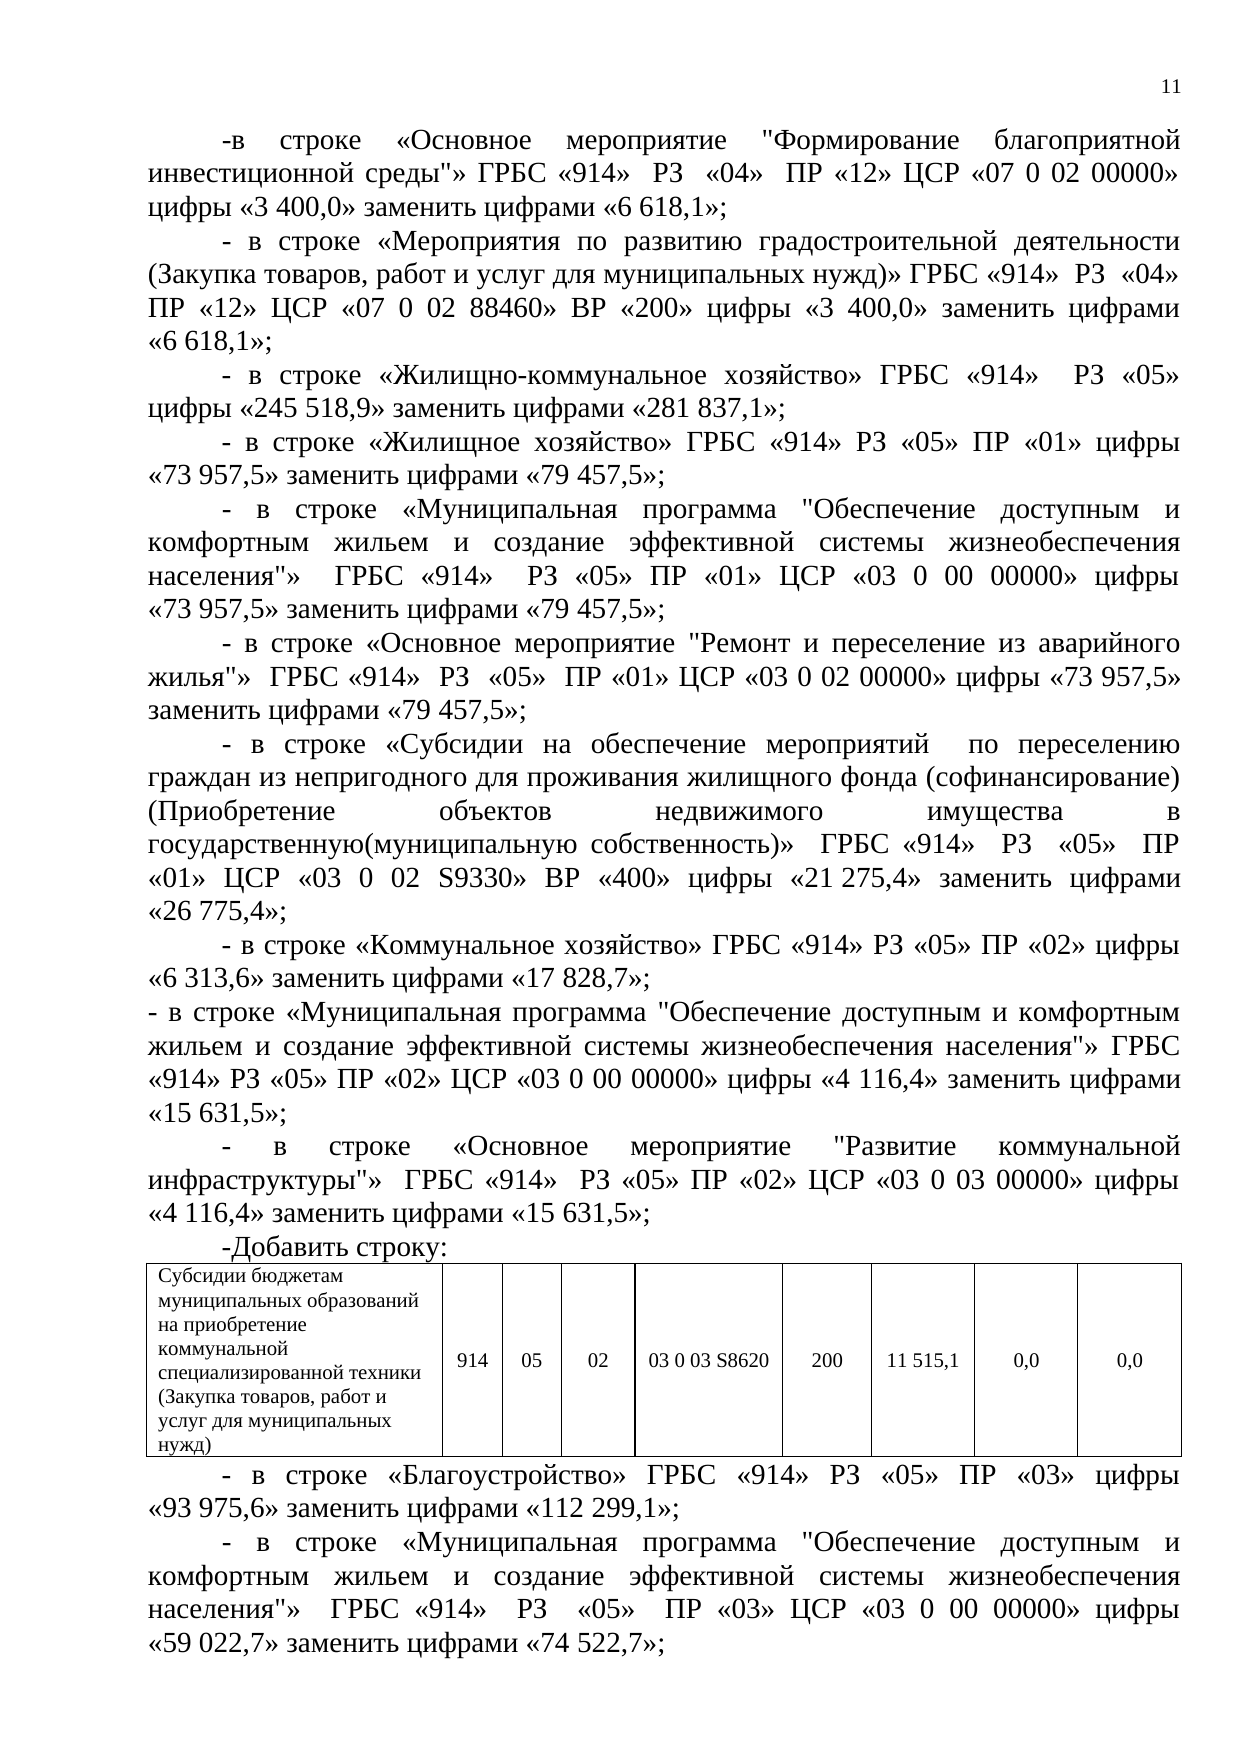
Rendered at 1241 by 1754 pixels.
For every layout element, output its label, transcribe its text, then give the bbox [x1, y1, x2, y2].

table_header 0,0 [1078, 1264, 1181, 1456]
text - в строке «Благоустройство» ГРБС «914» РЗ «05» ПР «03» цифры «93 975,6» заменить цифрами «112 299,1»; [148, 1457, 1181, 1524]
text - в строке «Субсидии на обеспечение мероприятий по переселению граждан из непригодного для проживания жилищного фонда (софинансирование) (Приобретение объектов недвижимого имущества в государственную(муниципальную собственность)» ГРБС «914» РЗ «05» ПР «01» ЦСР «03 0 02 S9330» ВР «400» цифры «21 275,4» заменить цифрами «26 775,4»; [148, 726, 1181, 927]
table_header 914 [443, 1264, 502, 1456]
text - в строке «Основное мероприятие "Ремонт и переселение из аварийного жилья"» ГРБС «914» РЗ «05» ПР «01» ЦСР «03 0 02 00000» цифры «73 957,5» заменить цифрами «79 457,5»; [148, 625, 1181, 726]
table_header 03 0 03 S8620 [636, 1264, 782, 1456]
table_header 0,0 [975, 1264, 1077, 1456]
text - в строке «Жилищно-коммунальное хозяйство» ГРБС «914» РЗ «05» цифры «245 518,9» заменить цифрами «281 837,1»; [148, 357, 1181, 424]
text - в строке «Муниципальная программа "Обеспечение доступным и комфортным жильем и создание эффективной системы жизнеобеспечения населения"» ГРБС «914» РЗ «05» ПР «02» ЦСР «03 0 00 00000» цифры «4 116,4» заменить цифрами «15 631,5»; [148, 994, 1181, 1128]
text - в строке «Муниципальная программа "Обеспечение доступным и комфортным жильем и создание эффективной системы жизнеобеспечения населения"» ГРБС «914» РЗ «05» ПР «01» ЦСР «03 0 00 00000» цифры «73 957,5» заменить цифрами «79 457,5»; [148, 491, 1181, 625]
table_header 05 [503, 1264, 561, 1456]
text - в строке «Мероприятия по развитию градостроительной деятельности (Закупка товаров, работ и услуг для муниципальных нужд)» ГРБС «914» РЗ «04» ПР «12» ЦСР «07 0 02 88460» ВР «200» цифры «3 400,0» заменить цифрами «6 618,1»; [148, 223, 1181, 357]
table_header Субсидии бюджетам муниципальных образований на приобретение коммунальной специализированной техники (Закупка товаров, работ и услуг для муниципальных нужд) [147, 1264, 442, 1456]
text - в строке «Основное мероприятие "Развитие коммунальной инфраструктуры"» ГРБС «914» РЗ «05» ПР «02» ЦСР «03 0 03 00000» цифры «4 116,4» заменить цифрами «15 631,5»; [148, 1128, 1181, 1229]
table_header 200 [783, 1264, 871, 1456]
text - в строке «Коммунальное хозяйство» ГРБС «914» РЗ «05» ПР «02» цифры «6 313,6» заменить цифрами «17 828,7»; [148, 927, 1181, 994]
text -в строке «Основное мероприятие "Формирование благоприятной инвестиционной среды"» ГРБС «914» РЗ «04» ПР «12» ЦСР «07 0 02 00000» цифры «3 400,0» заменить цифрами «6 618,1»; [148, 122, 1181, 223]
text - в строке «Муниципальная программа "Обеспечение доступным и комфортным жильем и создание эффективной системы жизнеобеспечения населения"» ГРБС «914» РЗ «05» ПР «03» ЦСР «03 0 00 00000» цифры «59 022,7» заменить цифрами «74 522,7»; [148, 1524, 1181, 1658]
text - в строке «Жилищное хозяйство» ГРБС «914» РЗ «05» ПР «01» цифры «73 957,5» заменить цифрами «79 457,5»; [148, 424, 1181, 491]
table_header 11 515,1 [872, 1264, 974, 1456]
table_header 02 [562, 1264, 634, 1456]
text -Добавить строку: [148, 1229, 1181, 1262]
